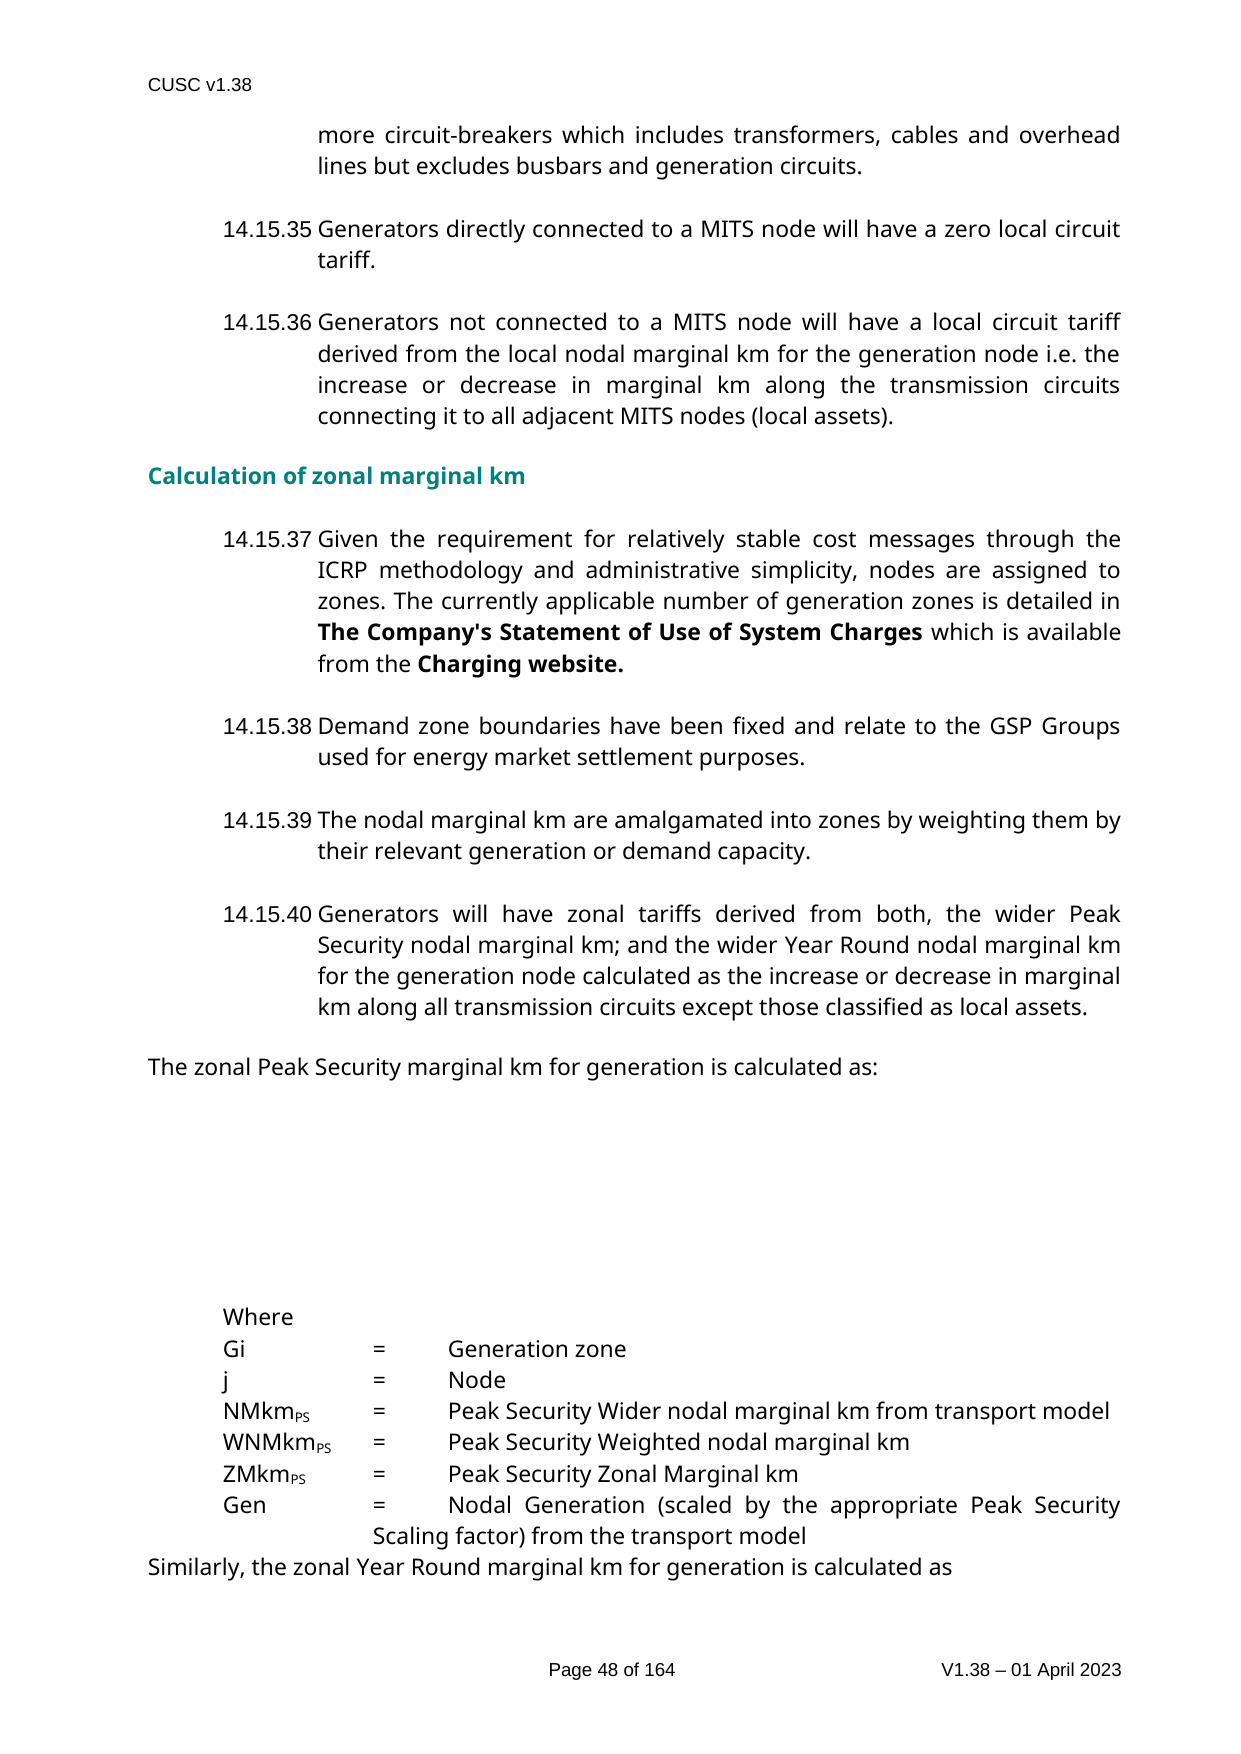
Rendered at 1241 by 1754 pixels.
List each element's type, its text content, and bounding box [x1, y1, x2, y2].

text NMkmPS = Peak Security Wider nodal marginal km from transport model [148, 1395, 1121, 1426]
list Demand zone boundaries have been fixed and relate to the GSP Groups used for energy market settlement purposes. [223, 710, 1121, 772]
text WNMkmPS = Peak Security Weighted nodal marginal km [148, 1426, 1121, 1457]
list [223, 119, 1121, 181]
subtitle Calculation of zonal marginal km [148, 460, 1121, 491]
list Given the requirement for relatively stable cost messages through the ICRP methodology and administrative simplicity, nodes are assigned to zones. The currently applicable number of generation zones is detailed in The Company's Statement of Use of System Charges which is available from the Charging website. [223, 522, 1121, 679]
text Gi = Generation zone [148, 1332, 1121, 1364]
list Generators directly connected to a MITS node will have a zero local circuit tariff. [223, 212, 1121, 275]
text The zonal Peak Security marginal km for generation is calculated as: [148, 1051, 1121, 1082]
text ZMkmPS = Peak Security Zonal Marginal km [148, 1457, 1121, 1489]
list The nodal marginal km are amalgamated into zones by weighting them by their relevant generation or demand capacity. [223, 804, 1121, 866]
list Generators not connected to a MITS node will have a local circuit tariff derived from the local nodal marginal km for the generation node i.e. the increase or decrease in marginal km along the transmission circuits connecting it to all adjacent MITS nodes (local assets). [223, 306, 1121, 431]
text Similarly, the zonal Year Round marginal km for generation is calculated as [148, 1551, 1121, 1582]
text Gen = Nodal Generation (scaled by the appropriate Peak Security Scaling factor) from the transport model [223, 1489, 1121, 1551]
text j = Node [148, 1364, 1121, 1395]
text Where [223, 1301, 1121, 1332]
list Generators will have zonal tariffs derived from both, the wider Peak Security nodal marginal km; and the wider Year Round nodal marginal km for the generation node calculated as the increase or decrease in marginal km along all transmission circuits except those classified as local assets. [223, 897, 1121, 1022]
